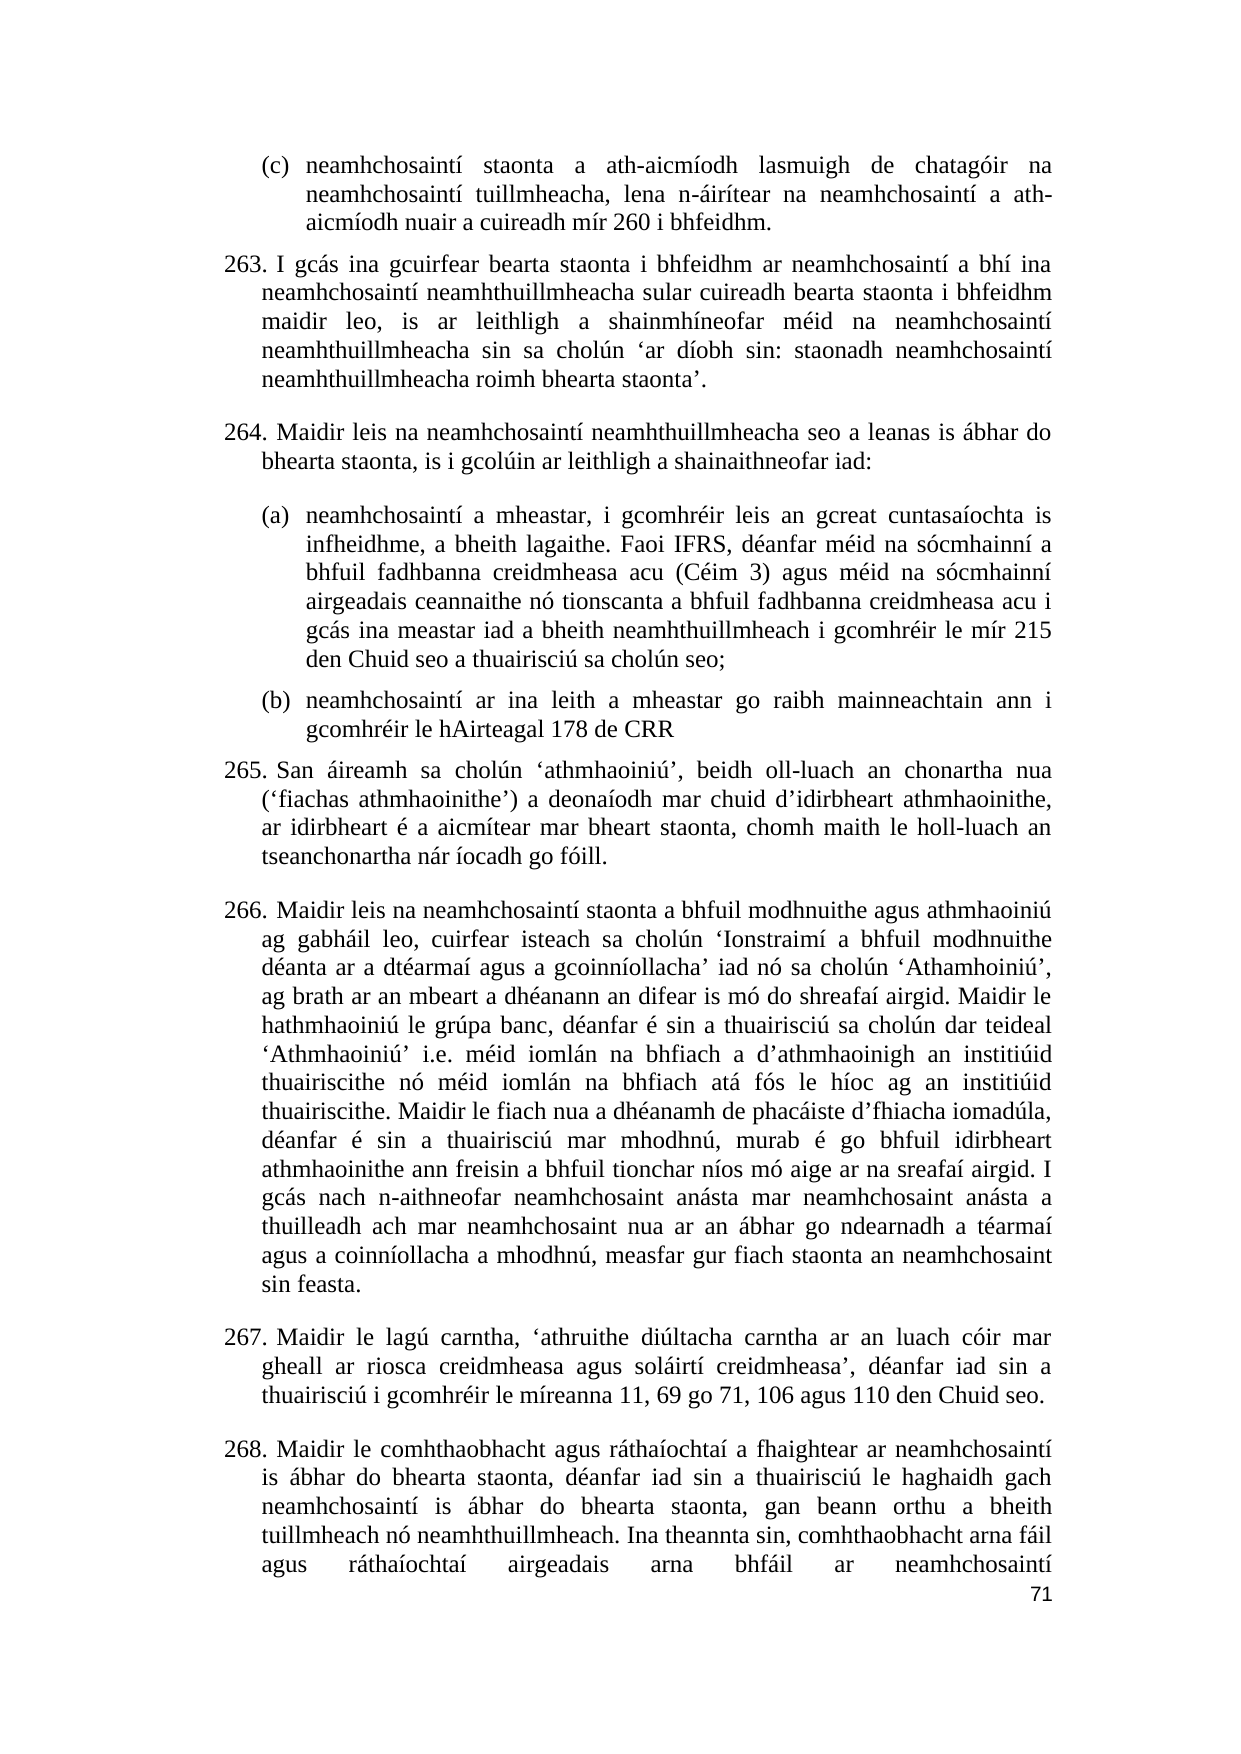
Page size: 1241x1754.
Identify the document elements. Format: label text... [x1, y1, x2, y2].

list neamhchosaintí ar ina leith a mheastar go raibh mainneachtain ann i gcomhréir le hAirteagal 178 de CRR [261, 685, 1053, 742]
text I gcás ina gcuirfear bearta staonta i bhfeidhm ar neamhchosaintí a bhí ina neamhchosaintí neamhthuillmheacha sular cuireadh bearta staonta i bhfeidhm maidir leo, is ar leithligh a shainmhíneofar méid na neamhchosaintí neamhthuillmheacha sin sa cholún ‘ar díobh sin: staonadh neamhchosaintí neamhthuillmheacha roimh bhearta staonta’. [224, 249, 1053, 392]
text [224, 1434, 1053, 1577]
text San áireamh sa cholún ‘athmhaoiniú’, beidh oll-luach an chonartha nua (‘fiachas athmhaoinithe’) a deonaíodh mar chuid d’idirbheart athmhaoinithe, ar idirbheart é a aicmítear mar bheart staonta, chomh maith le holl-luach an tseanchonartha nár íocadh go fóill. [224, 755, 1053, 870]
text Maidir leis na neamhchosaintí neamhthuillmheacha seo a leanas is ábhar do bhearta staonta, is i gcolúin ar leithligh a shainaithneofar iad: [224, 417, 1053, 475]
text Maidir le lagú carntha, ‘athruithe diúltacha carntha ar an luach cóir mar gheall ar riosca creidmheasa agus soláirtí creidmheasa’, déanfar iad sin a thuairisciú i gcomhréir le míreanna 11, 69 go 71, 106 agus 110 den Chuid seo. [224, 1322, 1053, 1409]
text Maidir leis na neamhchosaintí staonta a bhfuil modhnuithe agus athmhaoiniú ag gabháil leo, cuirfear isteach sa cholún ‘Ionstraimí a bhfuil modhnuithe déanta ar a dtéarmaí agus a gcoinníollacha’ iad nó sa cholún ‘Athamhoiniú’, ag brath ar an mbeart a dhéanann an difear is mó do shreafaí airgid. Maidir le hathmhaoiniú le grúpa banc, déanfar é sin a thuairisciú sa cholún dar teideal ‘Athmhaoiniú’ i.e. méid iomlán na bhfiach a d’athmhaoinigh an institiúid thuairiscithe nó méid iomlán na bhfiach atá fós le híoc ag an institiúid thuairiscithe. Maidir le fiach nua a dhéanamh de phacáiste d’fhiacha iomadúla, déanfar é sin a thuairisciú mar mhodhnú, murab é go bhfuil idirbheart athmhaoinithe ann freisin a bhfuil tionchar níos mó aige ar na sreafaí airgid. I gcás nach n-aithneofar neamhchosaint anásta mar neamhchosaint anásta a thuilleadh ach mar neamhchosaint nua ar an ábhar go ndearnadh a téarmaí agus a coinníollacha a mhodhnú, measfar gur fiach staonta an neamhchosaint sin feasta. [224, 895, 1053, 1297]
list neamhchosaintí a mheastar, i gcomhréir leis an gcreat cuntasaíochta is infheidhme, a bheith lagaithe. Faoi IFRS, déanfar méid na sócmhainní a bhfuil fadhbanna creidmheasa acu (Céim 3) agus méid na sócmhainní airgeadais ceannaithe nó tionscanta a bhfuil fadhbanna creidmheasa acu i gcás ina meastar iad a bheith neamhthuillmheach i gcomhréir le mír 215 den Chuid seo a thuairisciú sa cholún seo; [261, 500, 1053, 672]
list neamhchosaintí staonta a ath-aicmíodh lasmuigh de chatagóir na neamhchosaintí tuillmheacha, lena n-áirítear na neamhchosaintí a ath-aicmíodh nuair a cuireadh mír 260 i bhfeidhm. [261, 150, 1053, 236]
